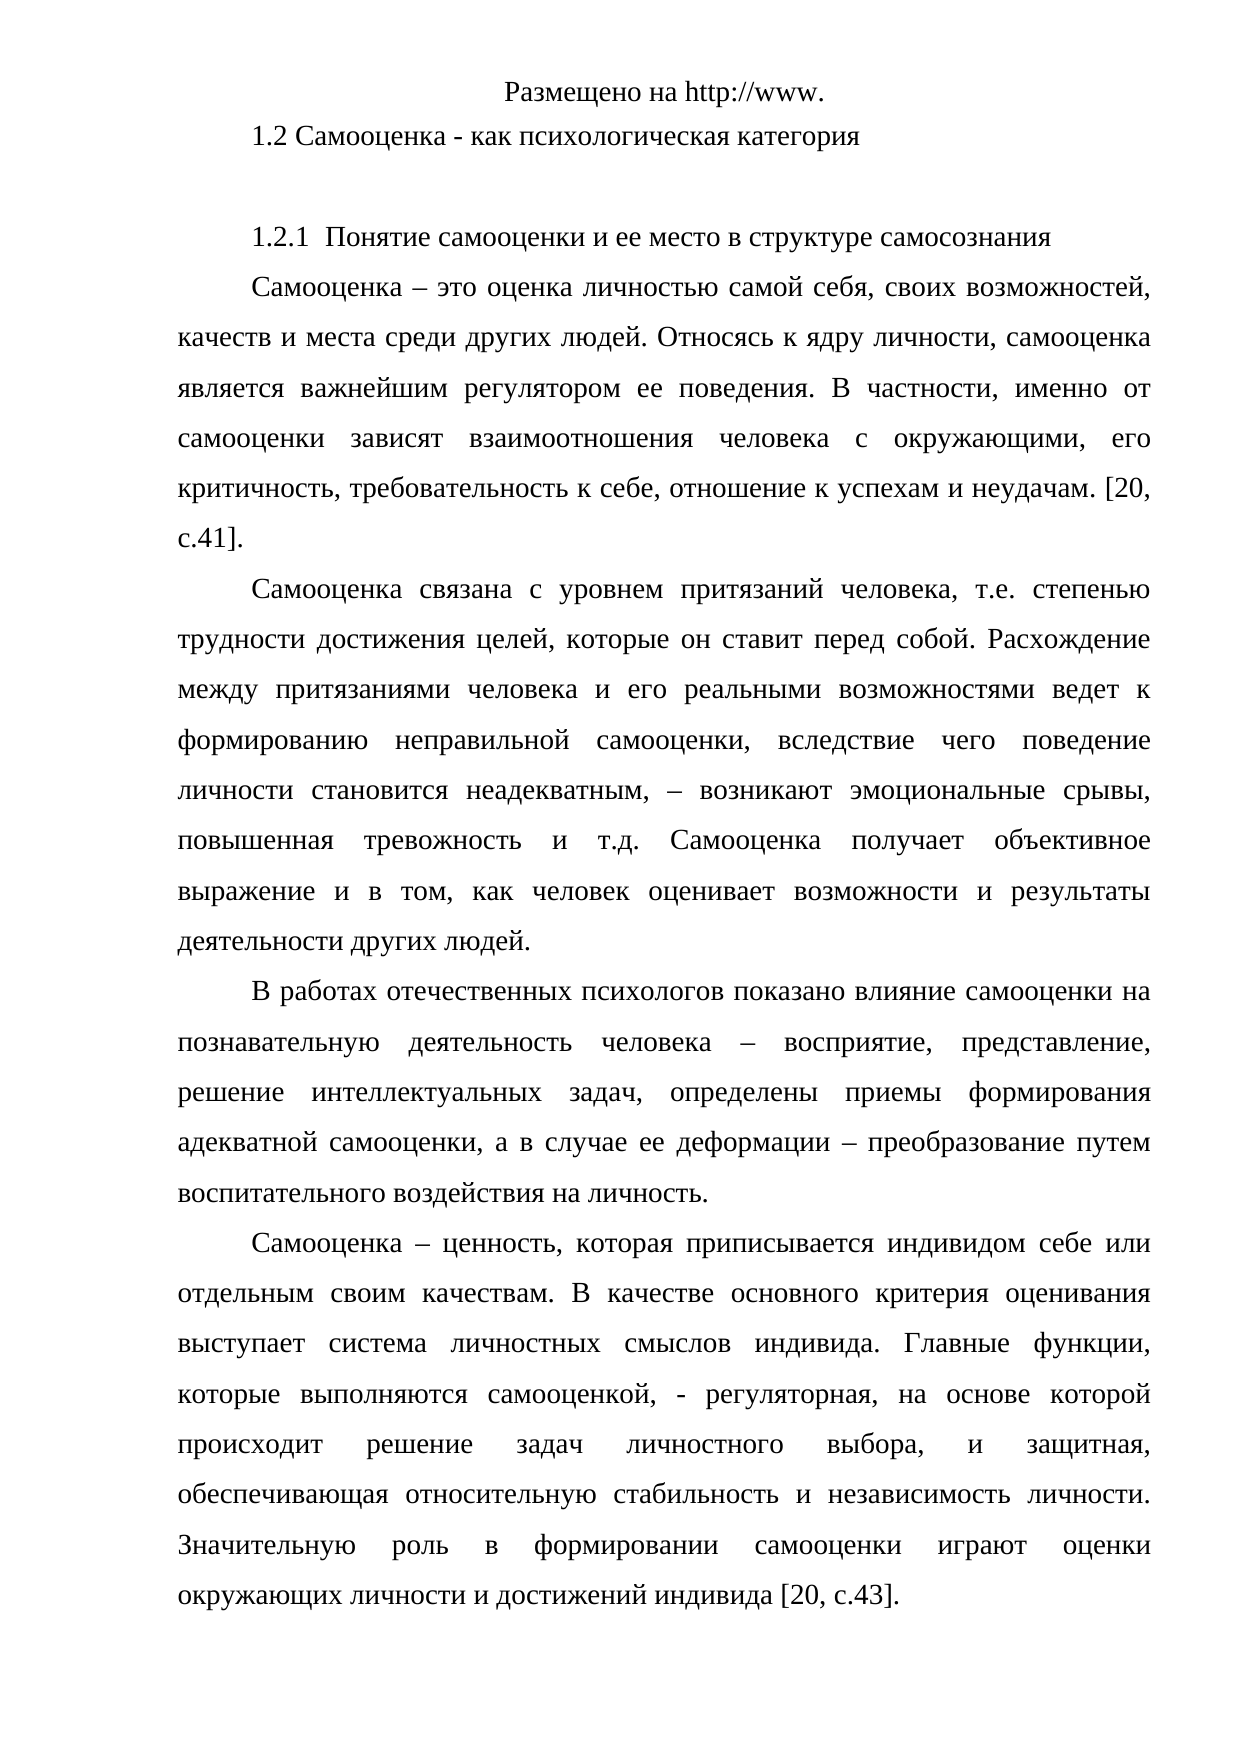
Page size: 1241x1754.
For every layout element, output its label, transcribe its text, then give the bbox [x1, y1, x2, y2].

list 1.2.1 Понятие самооценки и ее место в структуре самосознания [177, 219, 1152, 252]
list В работах отечественных психологов показано влияние самооценки на познавательную деятельность человека – восприятие, представление, решение интеллектуальных задач, определены приемы формирования адекватной самооценки, а в случае ее деформации – преобразование путем воспитательного воздействия на личность. [177, 973, 1152, 1208]
list Самооценка связана с уровнем притязаний человека, т.е. степенью трудности достижения целей, которые он ставит перед собой. Расхождение между притязаниями человека и его реальными возможностями ведет к формированию неправильной самооценки, вследствие чего поведение личности становится неадекватным, – возникают эмоциональные срывы, повышенная тревожность и т.д. Самооценка получает объективное выражение и в том, как человек оценивает возможности и результаты деятельности других людей. [177, 571, 1152, 957]
text 1.2 Самооценка - как психологическая категория [177, 118, 1152, 152]
list Самооценка – это оценка личностью самой себя, своих возможностей, качеств и места среди других людей. Относясь к ядру личности, самооценка является важнейшим регулятором ее поведения. В частности, именно от самооценки зависят взаимоотношения человека с окружающими, его критичность, требовательность к себе, отношение к успехам и неудачам. [20, с.41]. [177, 269, 1152, 554]
list Самооценка – ценность, которая приписывается индивидом себе или отдельным своим качествам. В качестве основного критерия оценивания выступает система личностных смыслов индивида. Главные функции, которые выполняются самооценкой, - регуляторная, на основе которой происходит решение задач личностного выбора, и защитная, обеспечивающая относительную стабильность и независимость личности. Значительную роль в формировании самооценки играют оценки окружающих личности и достижений индивида [20, с.43]. [177, 1225, 1152, 1611]
